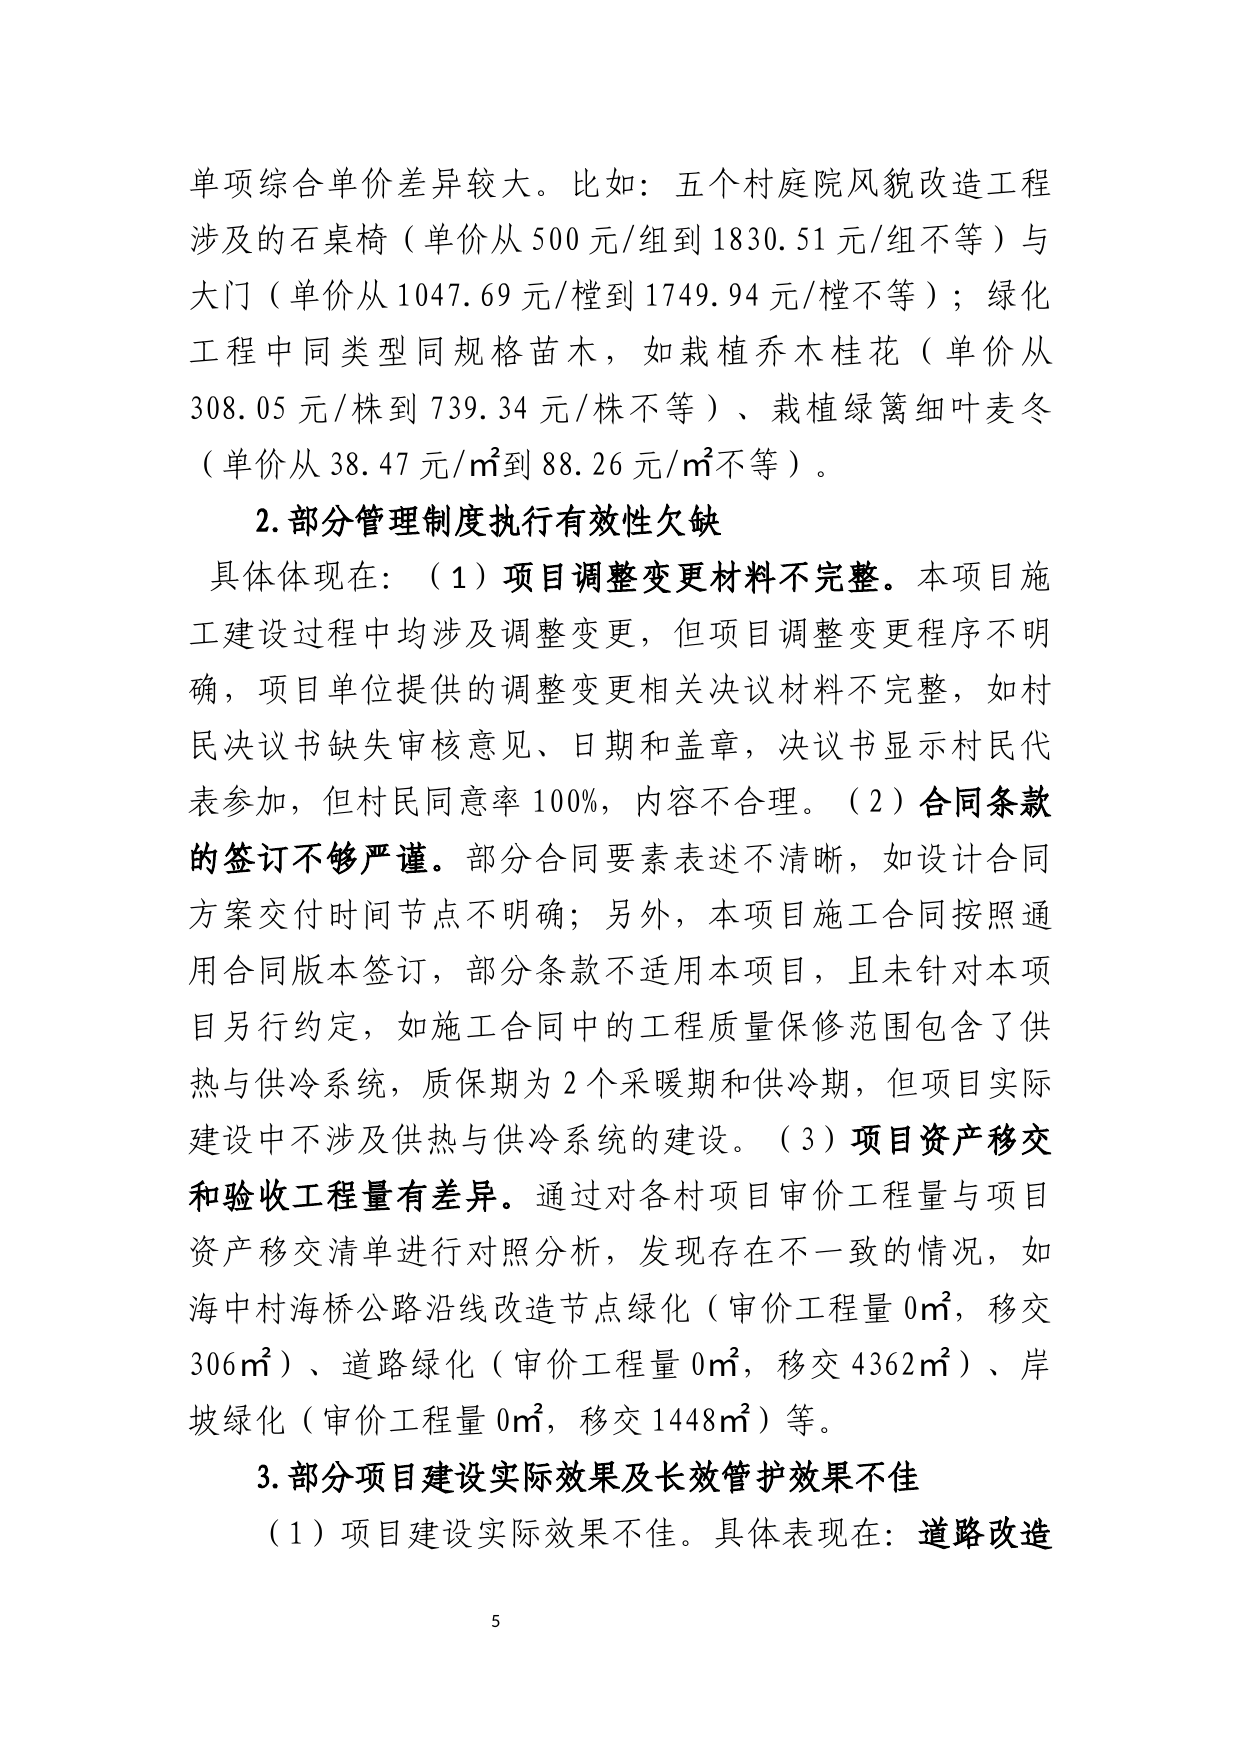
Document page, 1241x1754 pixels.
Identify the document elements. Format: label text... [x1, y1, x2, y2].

text 具体体现在：（1）项目调整变更材料不完整。本项目施工建设过程中均涉及调整变更，但项目调整变更程序不明确，项目单位提供的调整变更相关决议材料不完整，如村民决议书缺失审核意见、日期和盖章，决议书显示村民代表参加，但村民同意率100%，内容不合理。（2）合同条款的签订不够严谨。部分合同要素表述不清晰，如设计合同方案交付时间节点不明确；另外，本项目施工合同按照通用合同版本签订，部分条款不适用本项目，且未针对本项目另行约定，如施工合同中的工程质量保修范围包含了供热与供冷系统，质保期为2个采暖期和供冷期，但项目实际建设中不涉及供热与供冷系统的建设。（3）项目资产移交和验收工程量有差异。通过对各村项目审价工程量与项目资产移交清单进行对照分析，发现存在不一致的情况，如海中村海桥公路沿线改造节点绿化（审价工程量0㎡，移交306㎡）、道路绿化（审价工程量0㎡，移交4362㎡）、岸坡绿化（审价工程量0㎡，移交1448㎡）等。 [187, 544, 1053, 1444]
list 2.部分管理制度执行有效性欠缺 [187, 487, 1053, 544]
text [187, 150, 1053, 487]
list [187, 1500, 1053, 1556]
list 3.部分项目建设实际效果及长效管护效果不佳 [187, 1444, 1053, 1500]
